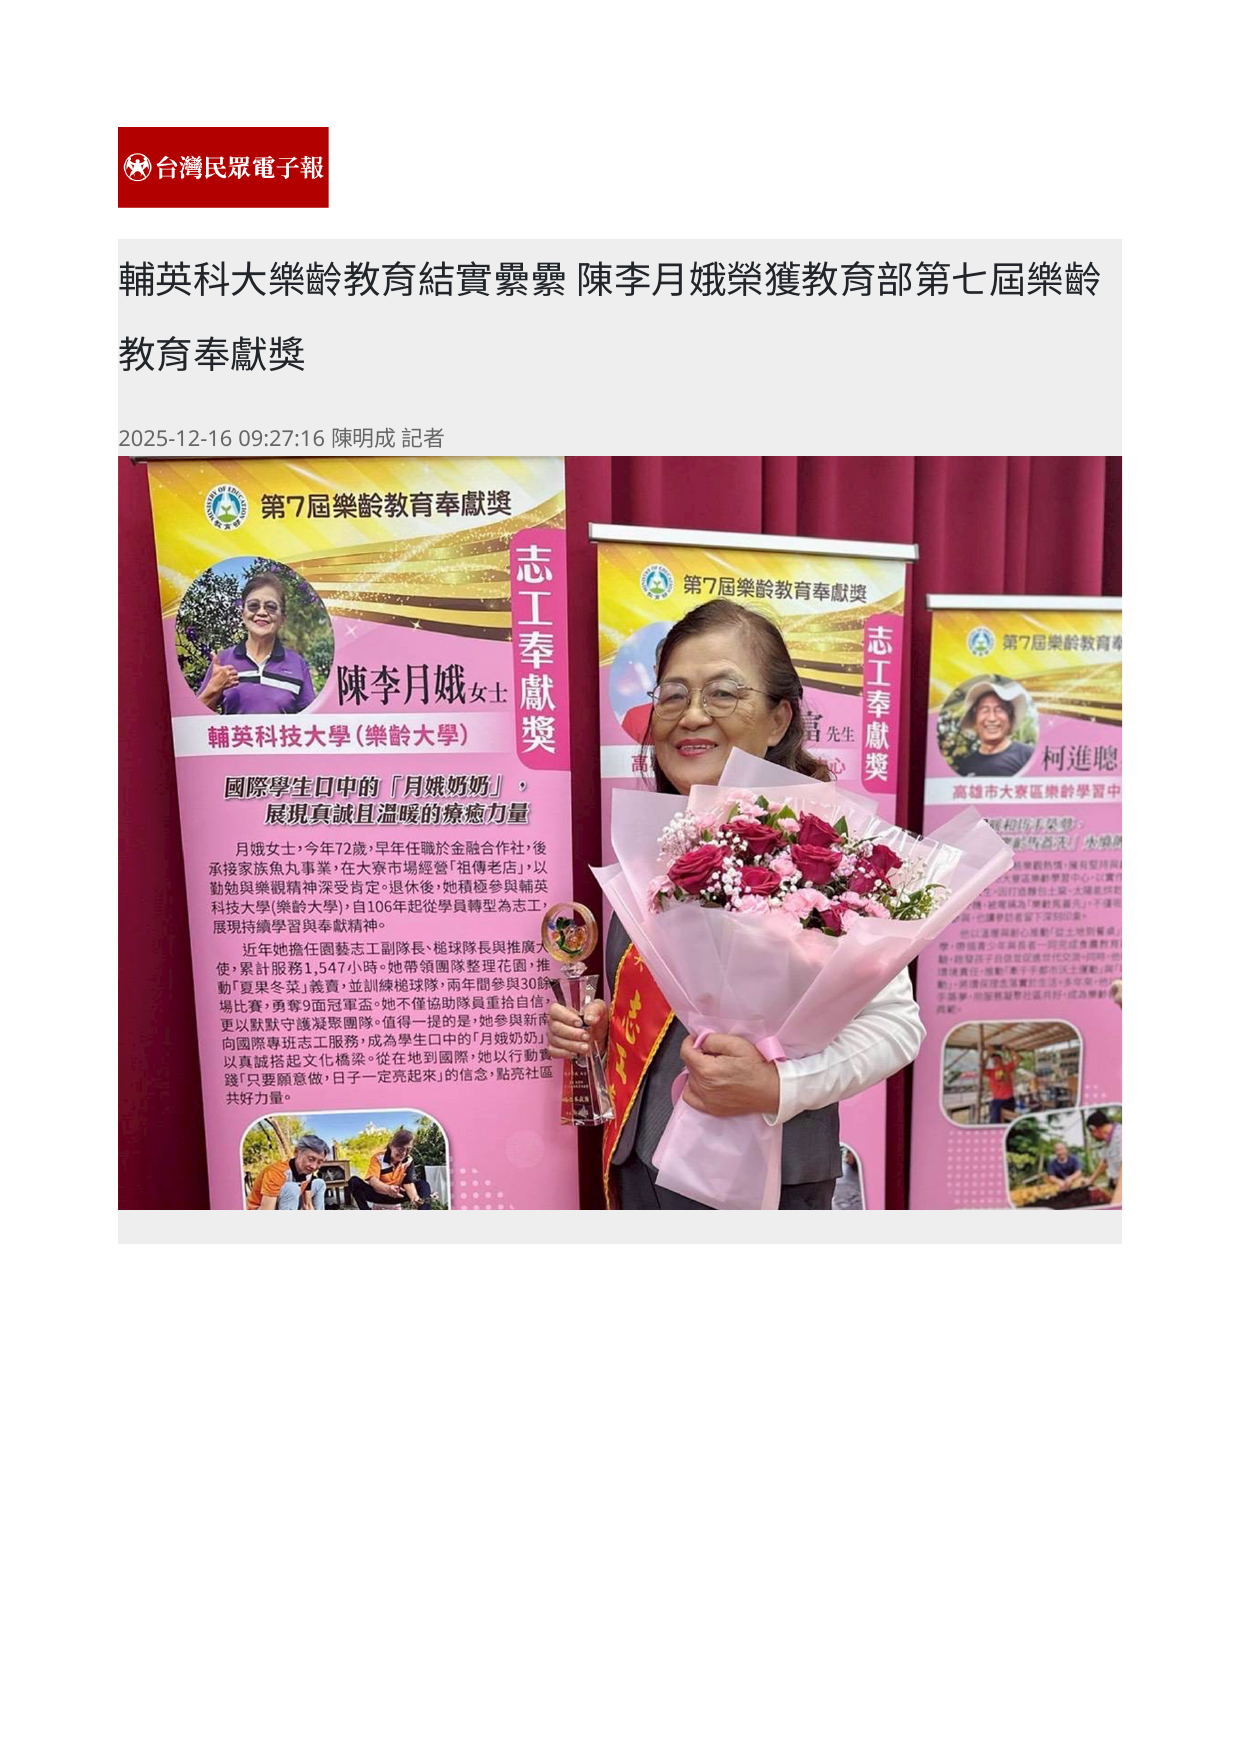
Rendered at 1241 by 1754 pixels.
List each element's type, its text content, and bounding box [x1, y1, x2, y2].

picture [118, 127, 329, 208]
subtitle 輔英科大樂齡教育結實纍纍 陳李月娥榮獲教育部第七屆樂齡教育奉獻獎 [118, 239, 1122, 389]
picture [118, 456, 1123, 1210]
text 2025-12-16 09:27:16 陳明成 記者 [118, 419, 1122, 456]
